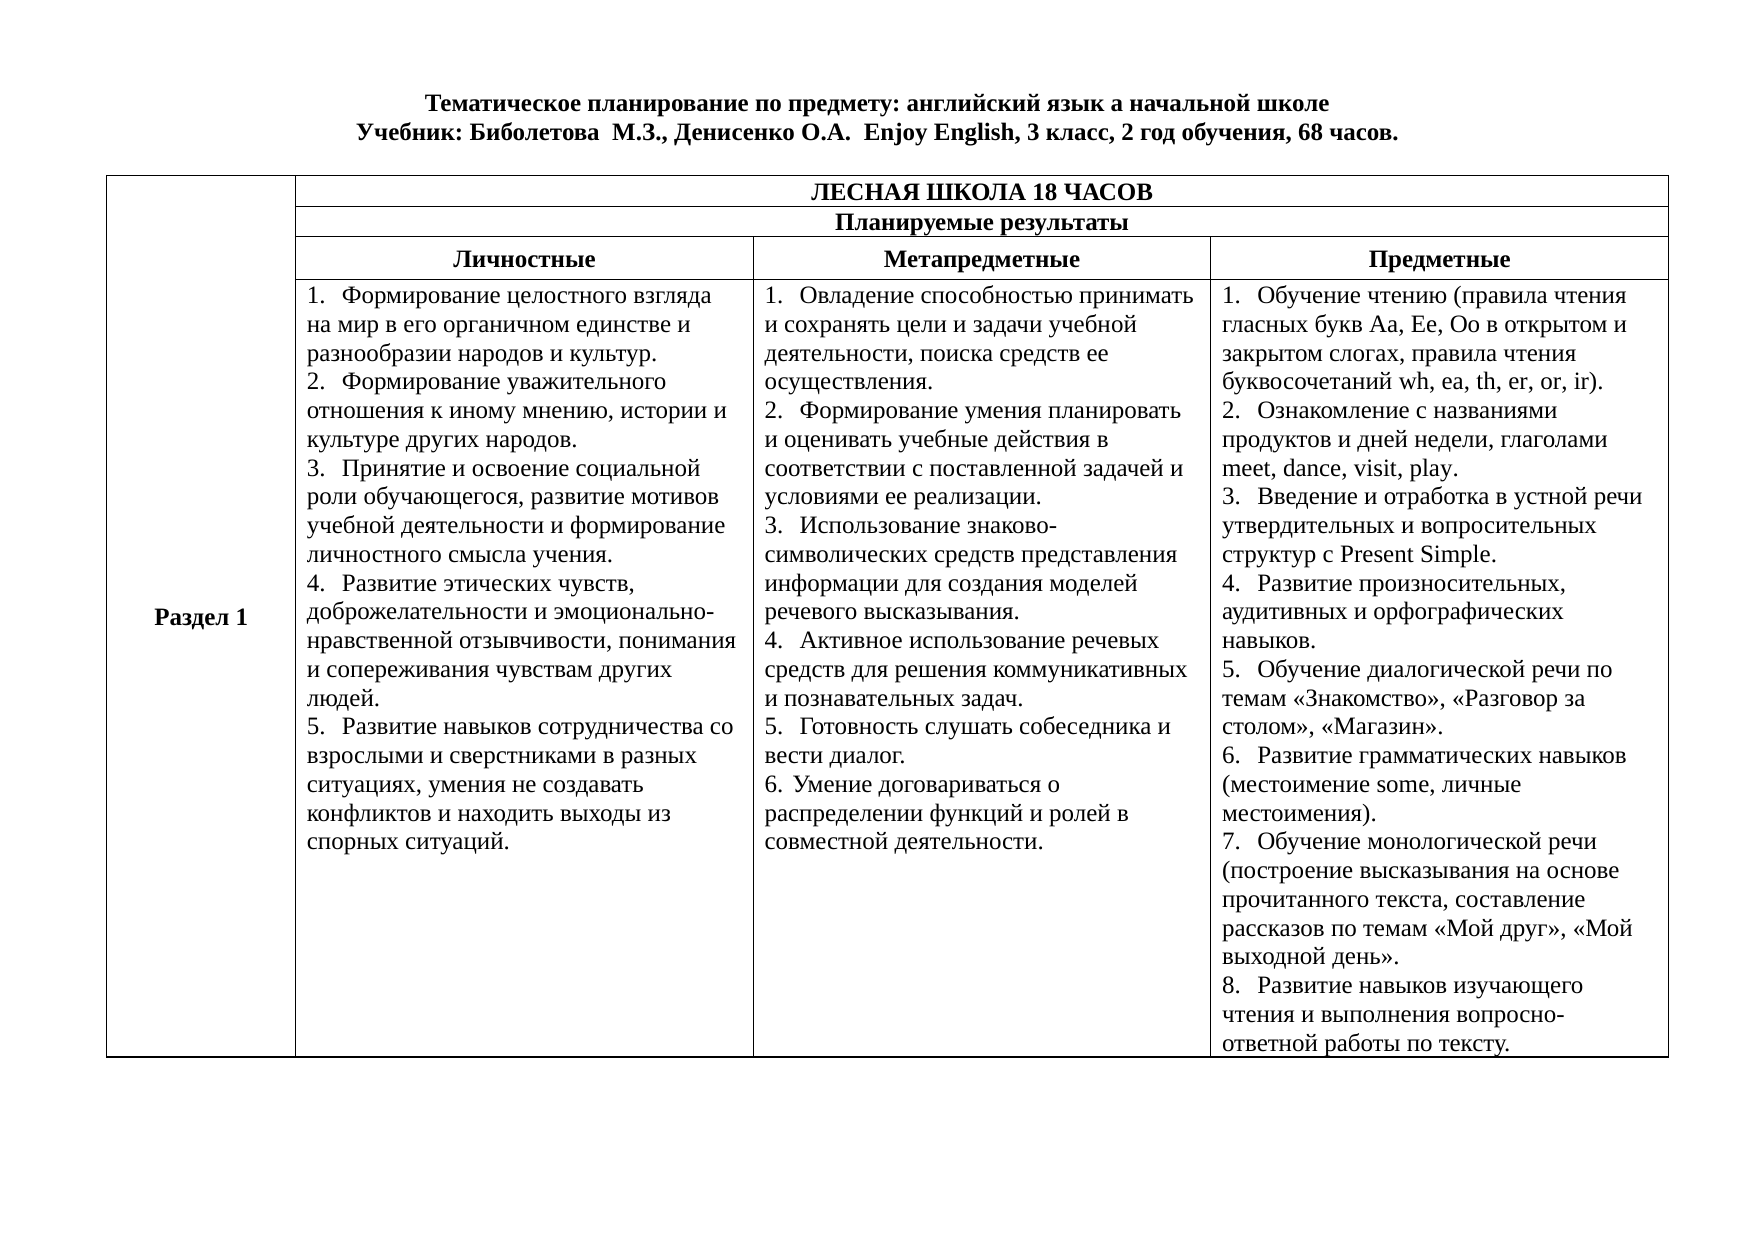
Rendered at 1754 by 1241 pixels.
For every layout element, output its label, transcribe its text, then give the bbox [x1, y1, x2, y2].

table_cell Формирование целостного взгляда на мир в его органичном единстве и разнообразии народов и культур. Формирование уважительного отношения к иному мнению, истории и культуре других народов. Принятие и освоение социальной роли обучающегося, развитие мотивов учебной деятельности и формирование личностного смысла учения. Развитие этических чувств, доброжелательности и эмоционально-нравственной отзывчивости, понимания и сопереживания чувствам других людей. Развитие навыков сотрудничества со взрослыми и сверстниками в разных ситуациях, умения не создавать конфликтов и находить выходы из спорных ситуаций. [296, 280, 753, 1056]
table_cell Личностные [296, 237, 753, 279]
table_header Лесная школа 18 ЧАСОВ [296, 176, 1668, 206]
text Учебник: Биболетова М.З., Денисенко О.А. Enjoy English, 3 класс, 2 год обучения, 68 часов. [118, 117, 1636, 146]
table_cell Предметные [1211, 237, 1668, 279]
table_cell Овладение способностью принимать и сохранять цели и задачи учебной деятельности, поиска средств ее осуществления. Формирование умения планировать и оценивать учебные действия в соответствии с поставленной задачей и условиями ее реализации. Использование знаково-символических средств представления информации для создания моделей речевого высказывания. Активное использование речевых средств для решения коммуникативных и познавательных задач. Готовность слушать собеседника и вести диалог. Умение договариваться о распределении функций и ролей в совместной деятельности. [754, 280, 1210, 1056]
table_header Раздел 1 [107, 176, 295, 1056]
table_cell Обучение чтению (правила чтения гласных букв Aa, Ee, Oo в открытом и закрытом слогах, правила чтения буквосочетаний wh, ea, th, er, or, ir). Ознакомление с названиями продуктов и дней недели, глаголами meet, dance, visit, play. Введение и отработка в устной речи утвердительных и вопросительных структур с Present Simple. Развитие произносительных, аудитивных и орфографических навыков. Обучение диалогической речи по темам «Знакомство», «Разговор за столом», «Магазин». Развитие грамматических навыков (местоимение some, личные местоимения). Обучение монологической речи (построение высказывания на основе прочитанного текста, составление рассказов по темам «Мой друг», «Мой выходной день». Развитие навыков изучающего чтения и выполнения вопросно-ответной работы по тексту. [1211, 280, 1668, 1056]
text Тематическое планирование по предмету: английский язык а начальной школе [118, 88, 1636, 117]
table_cell Метапредметные [754, 237, 1210, 279]
table_cell Планируемые результаты [296, 207, 1668, 236]
